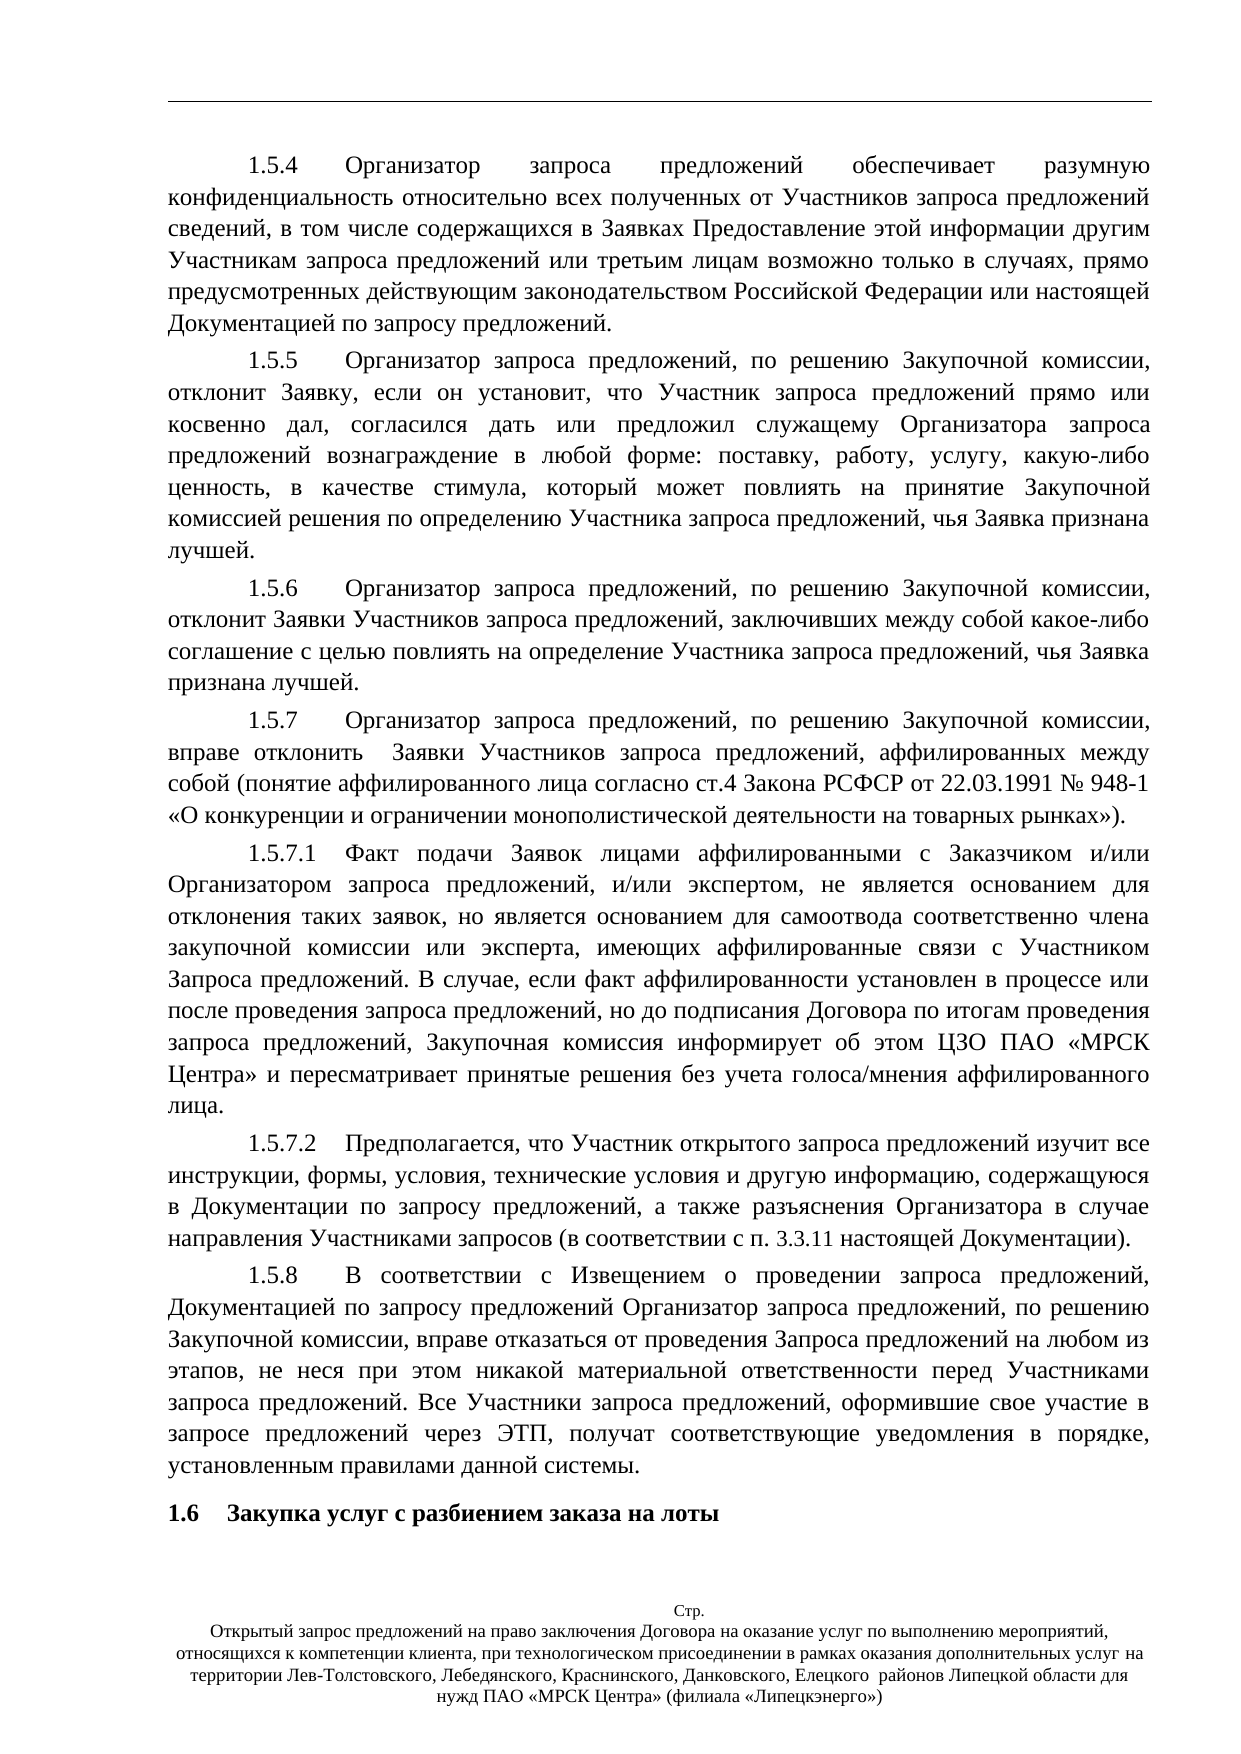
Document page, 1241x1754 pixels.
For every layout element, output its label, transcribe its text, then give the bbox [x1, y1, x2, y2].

list В соответствии с Извещением о проведении запроса предложений, Документацией по запросу предложений Организатор запроса предложений, по решению Закупочной комиссии, вправе отказаться от проведения Запроса предложений на любом из этапов, не неся при этом никакой материальной ответственности перед Участниками запроса предложений. Все Участники запроса предложений, оформившие свое участие в запросе предложений через ЭТП, получат соответствующие уведомления в порядке, установленным правилами данной системы. [168, 1261, 1150, 1479]
list Организатор запроса предложений, по решению Закупочной комиссии, отклонит Заявку, если он установит, что Участник запроса предложений прямо или косвенно дал, согласился дать или предложил служащему Организатора запроса предложений вознаграждение в любой форме: поставку, работу, услугу, какую-либо ценность, в качестве стимула, который может повлиять на принятие Закупочной комиссией решения по определению Участника запроса предложений, чья Заявка признана лучшей. [168, 346, 1150, 564]
list Организатор запроса предложений, по решению Закупочной комиссии, отклонит Заявки Участников запроса предложений, заключивших между собой какое-либо соглашение с целью повлиять на определение Участника запроса предложений, чья Заявка признана лучшей. [168, 573, 1150, 696]
list Факт подачи Заявок лицами аффилированными с Заказчиком и/или Организатором запроса предложений, и/или экспертом, не является основанием для отклонения таких заявок, но является основанием для самоотвода соответственно члена закупочной комиссии или эксперта, имеющих аффилированные связи с Участником Запроса предложений. В случае, если факт аффилированности установлен в процессе или после проведения запроса предложений, но до подписания Договора по итогам проведения запроса предложений, Закупочная комиссия информирует об этом ЦЗО ПАО «МРСК Центра» и пересматривает принятые решения без учета голоса/мнения аффилированного лица. [168, 838, 1150, 1119]
list Организатор запроса предложений обеспечивает разумную конфиденциальность относительно всех полученных от Участников запроса предложений сведений, в том числе содержащихся в Заявках Предоставление этой информации другим Участникам запроса предложений или третьим лицам возможно только в случаях, прямо предусмотренных действующим законодательством Российской Федерации или настоящей Документацией по запросу предложений. [168, 150, 1150, 337]
list Организатор запроса предложений, по решению Закупочной комиссии, вправе отклонить Заявки Участников запроса предложений, аффилированных между собой (понятие аффилированного лица согласно ст.4 Закона РСФСР от 22.03.1991 № 948-1 «О конкуренции и ограничении монополистической деятельности на товарных рынках»). [168, 705, 1150, 829]
list Предполагается, что Участник открытого запроса предложений изучит все инструкции, формы, условия, технические условия и другую информацию, содержащуюся в Документации по запросу предложений, а также разъяснения Организатора в случае направления Участниками запросов (в соответствии с п. 3.3.11 настоящей Документации). [168, 1128, 1150, 1252]
subtitle Закупка услуг с разбиением заказа на лоты [168, 1498, 1152, 1527]
